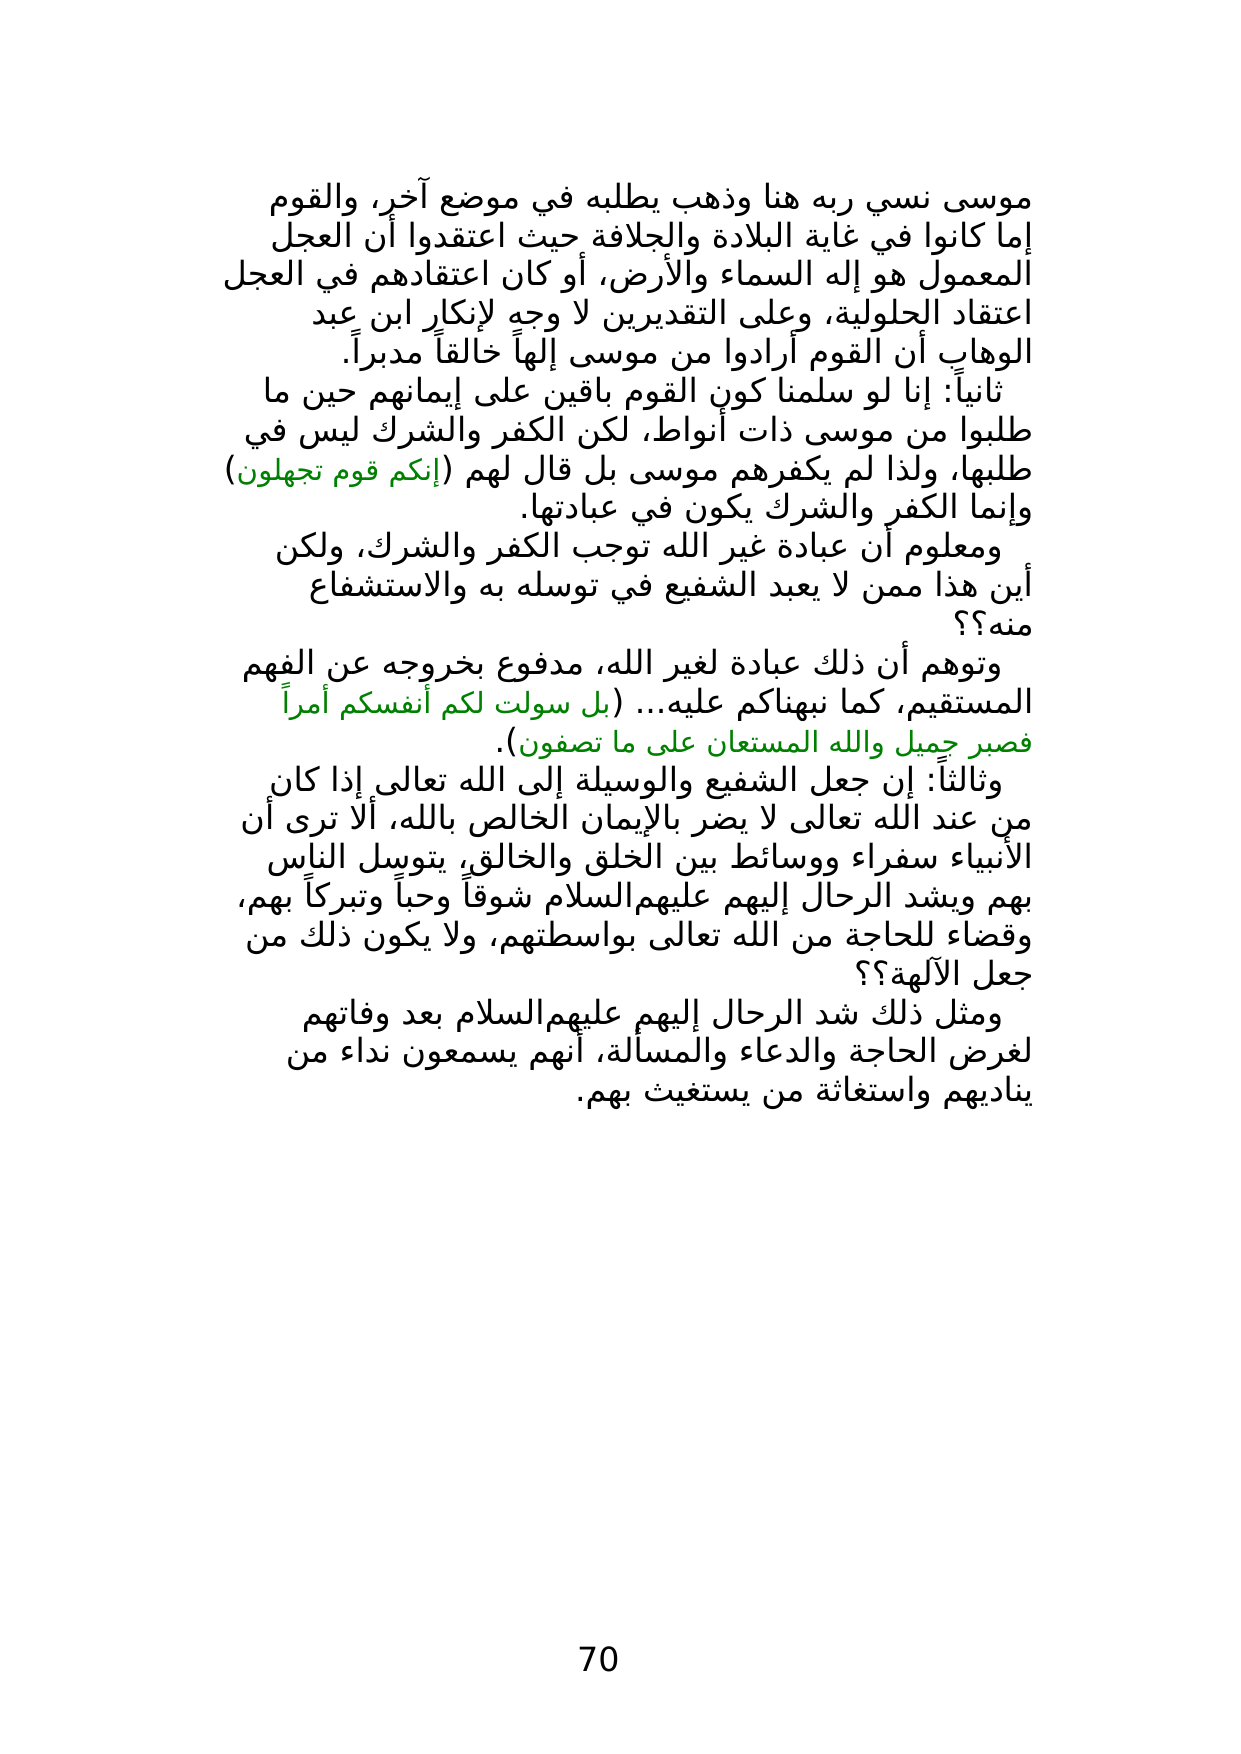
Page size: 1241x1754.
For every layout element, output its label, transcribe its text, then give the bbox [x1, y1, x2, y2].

text موسى نسي ربه هنا وذهب يطلبه في موضع آخر، والقوم إما كانوا في غاية البلادة والجلافة حيث اعتقدوا أن العجل المعمول هو إله السماء والأرض، أو كان اعتقادهم في العجل اعتقاد الحلولية، وعلى التقديرين لا وجه لإنكار ابن عبد الوهاب أن القوم أرادوا من موسى إلهاً خالقاً مدبراً. [222, 177, 1033, 371]
text ومعلوم أن عبادة غير الله توجب الكفر والشرك، ولكن أين هذا ممن لا يعبد الشفيع في توسله به والاستشفاع منه؟؟ [222, 527, 1033, 643]
text ومثل ذلك شد الرحال إليهم عليهم‌السلام بعد وفاتهم لغرض الحاجة والدعاء والمسألة، أنهم يسمعون نداء من يناديهم واستغاثة من يستغيث بهم. [222, 993, 1033, 1110]
text ثانياً: إنا لو سلمنا كون القوم باقين على إيمانهم حين ما طلبوا من موسى ذات أنواط، لكن الكفر والشرك ليس في طلبها، ولذا لم يكفرهم موسى بل قال لهم (إنكم قوم تجهلون) وإنما الكفر والشرك يكون في عبادتها. [222, 371, 1033, 527]
text وتوهم أن ذلك عبادة لغير الله، مدفوع بخروجه عن الفهم المستقيم، كما نبهناكم عليه... (بل سولت لكم أنفسكم أمراً فصبر جميل والله المستعان على ما تصفون). [222, 643, 1033, 760]
text وثالثاً: إن جعل الشفيع والوسيلة إلى الله تعالى إذا كان من عند الله تعالى لا يضر بالإيمان الخالص بالله، ألا ترى أن الأنبياء سفراء ووسائط بين الخلق والخالق، يتوسل الناس بهم ويشد الرحال إليهم عليهم‌السلام شوقاً وحباً وتبركاً بهم، وقضاء للحاجة من الله تعالى بواسطتهم، ولا يكون ذلك من جعل الآلهة؟؟ [222, 760, 1033, 993]
